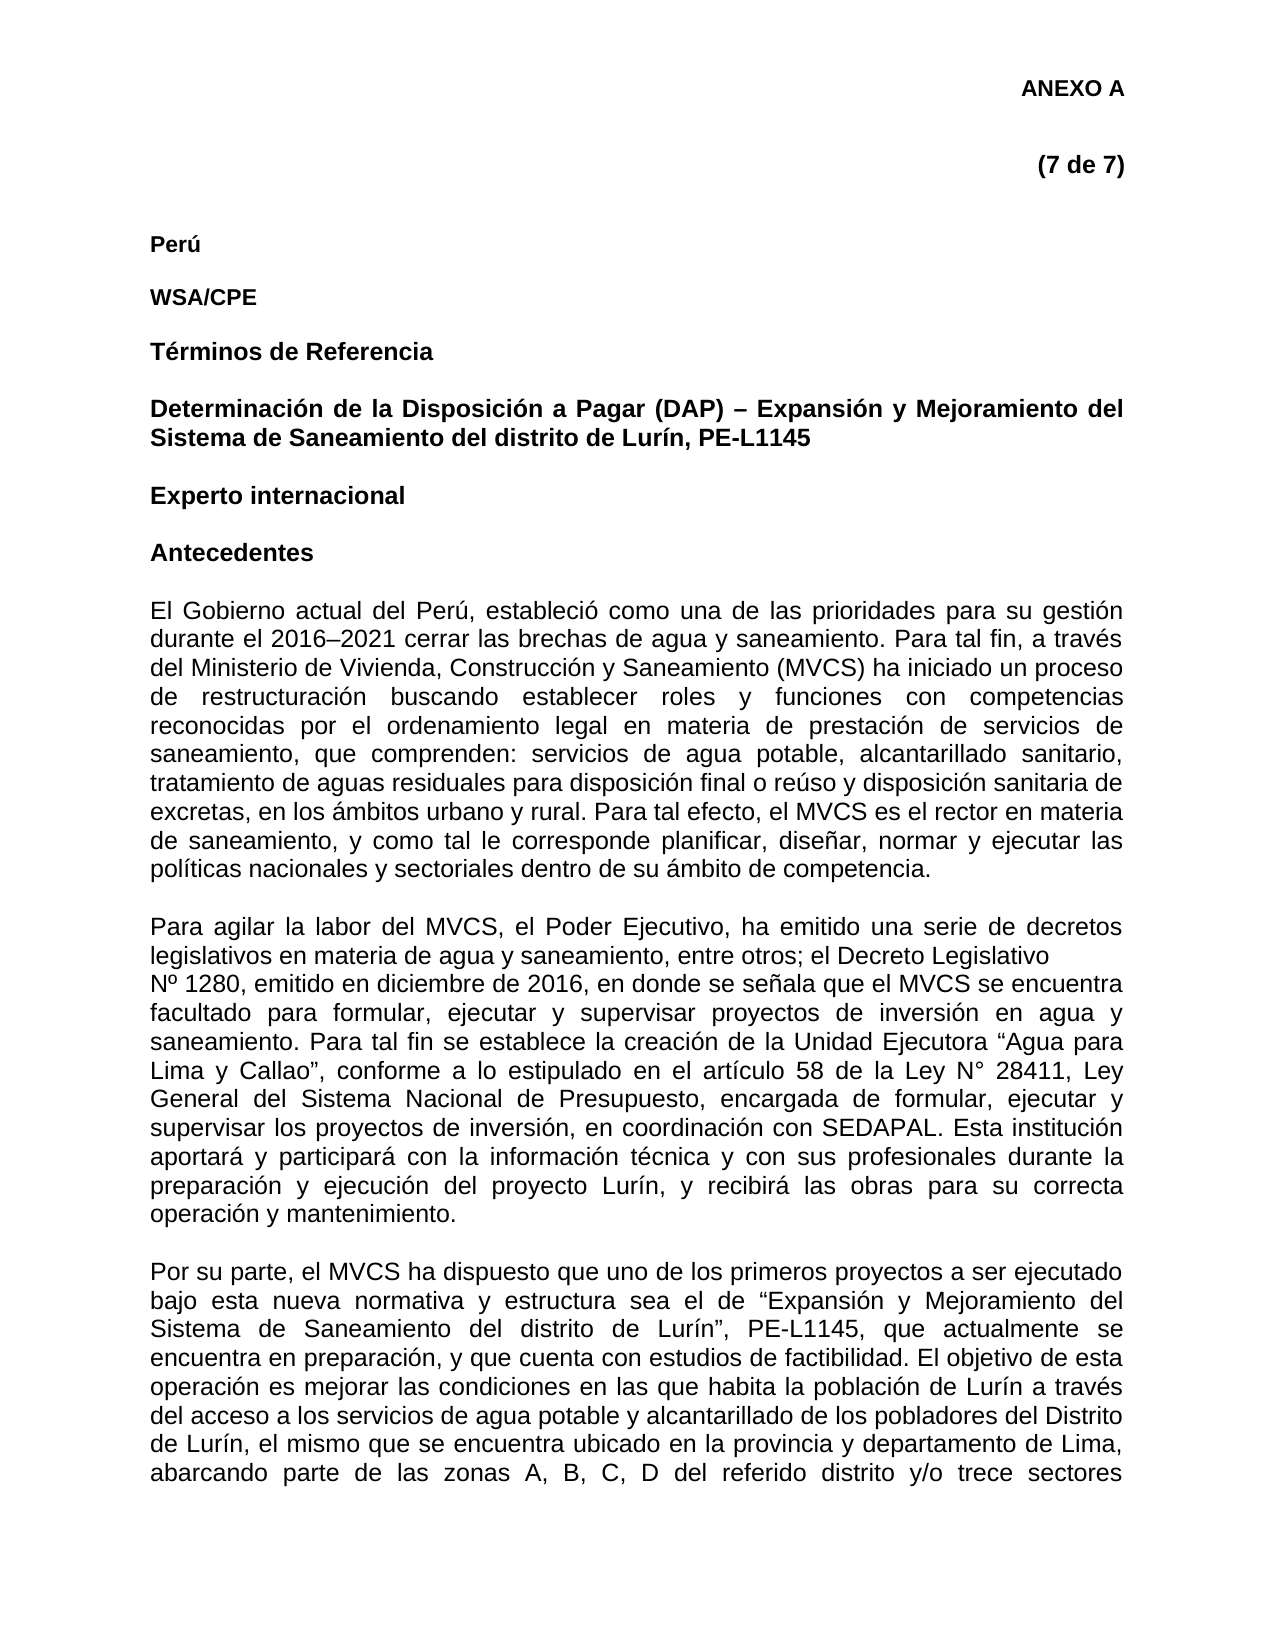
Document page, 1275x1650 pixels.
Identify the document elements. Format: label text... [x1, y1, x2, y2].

text Términos de Referencia [150, 337, 1125, 366]
text (7 de 7) [150, 150, 1125, 179]
text Determinación de la Disposición a Pagar (DAP) – Expansión y Mejoramiento del Sistema de Saneamiento del distrito de Lurín, PE-L1145 [150, 394, 1125, 452]
text Perú [150, 231, 1125, 258]
text Experto internacional [150, 481, 1125, 509]
text Para agilar la labor del MVCS, el Poder Ejecutivo, ha emitido una serie de decretos legislativos en materia de agua y saneamiento, entre otros; el Decreto Legislativo [150, 912, 1125, 969]
text WSA/CPE [150, 284, 1125, 311]
text Antecedentes [150, 538, 1125, 567]
text El Gobierno actual del Perú, estableció como una de las prioridades para su gestión durante el 2016–2021 cerrar las brechas de agua y saneamiento. Para tal fin, a través del Ministerio de Vivienda, Construcción y Saneamiento (MVCS) ha iniciado un proceso de restructuración buscando establecer roles y funciones con competencias reconocidas por el ordenamiento legal en materia de prestación de servicios de saneamiento, que comprenden: servicios de agua potable, alcantarillado sanitario, tratamiento de aguas residuales para disposición final o reúso y disposición sanitaria de excretas, en los ámbitos urbano y rural. Para tal efecto, el MVCS es el rector en materia de saneamiento, y como tal le corresponde planificar, diseñar, normar y ejecutar las políticas nacionales y sectoriales dentro de su ámbito de competencia. [150, 596, 1125, 883]
text Nº 1280, emitido en diciembre de 2016, en donde se señala que el MVCS se encuentra facultado para formular, ejecutar y supervisar proyectos de inversión en agua y saneamiento. Para tal fin se establece la creación de la Unidad Ejecutora “Agua para Lima y Callao”, conforme a lo estipulado en el artículo 58 de la Ley N° 28411, Ley General del Sistema Nacional de Presupuesto, encargada de formular, ejecutar y supervisar los proyectos de inversión, en coordinación con SEDAPAL. Esta institución aportará y participará con la información técnica y con sus profesionales durante la preparación y ejecución del proyecto Lurín, y recibirá las obras para su correcta operación y mantenimiento. [150, 969, 1125, 1228]
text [150, 1257, 1125, 1487]
